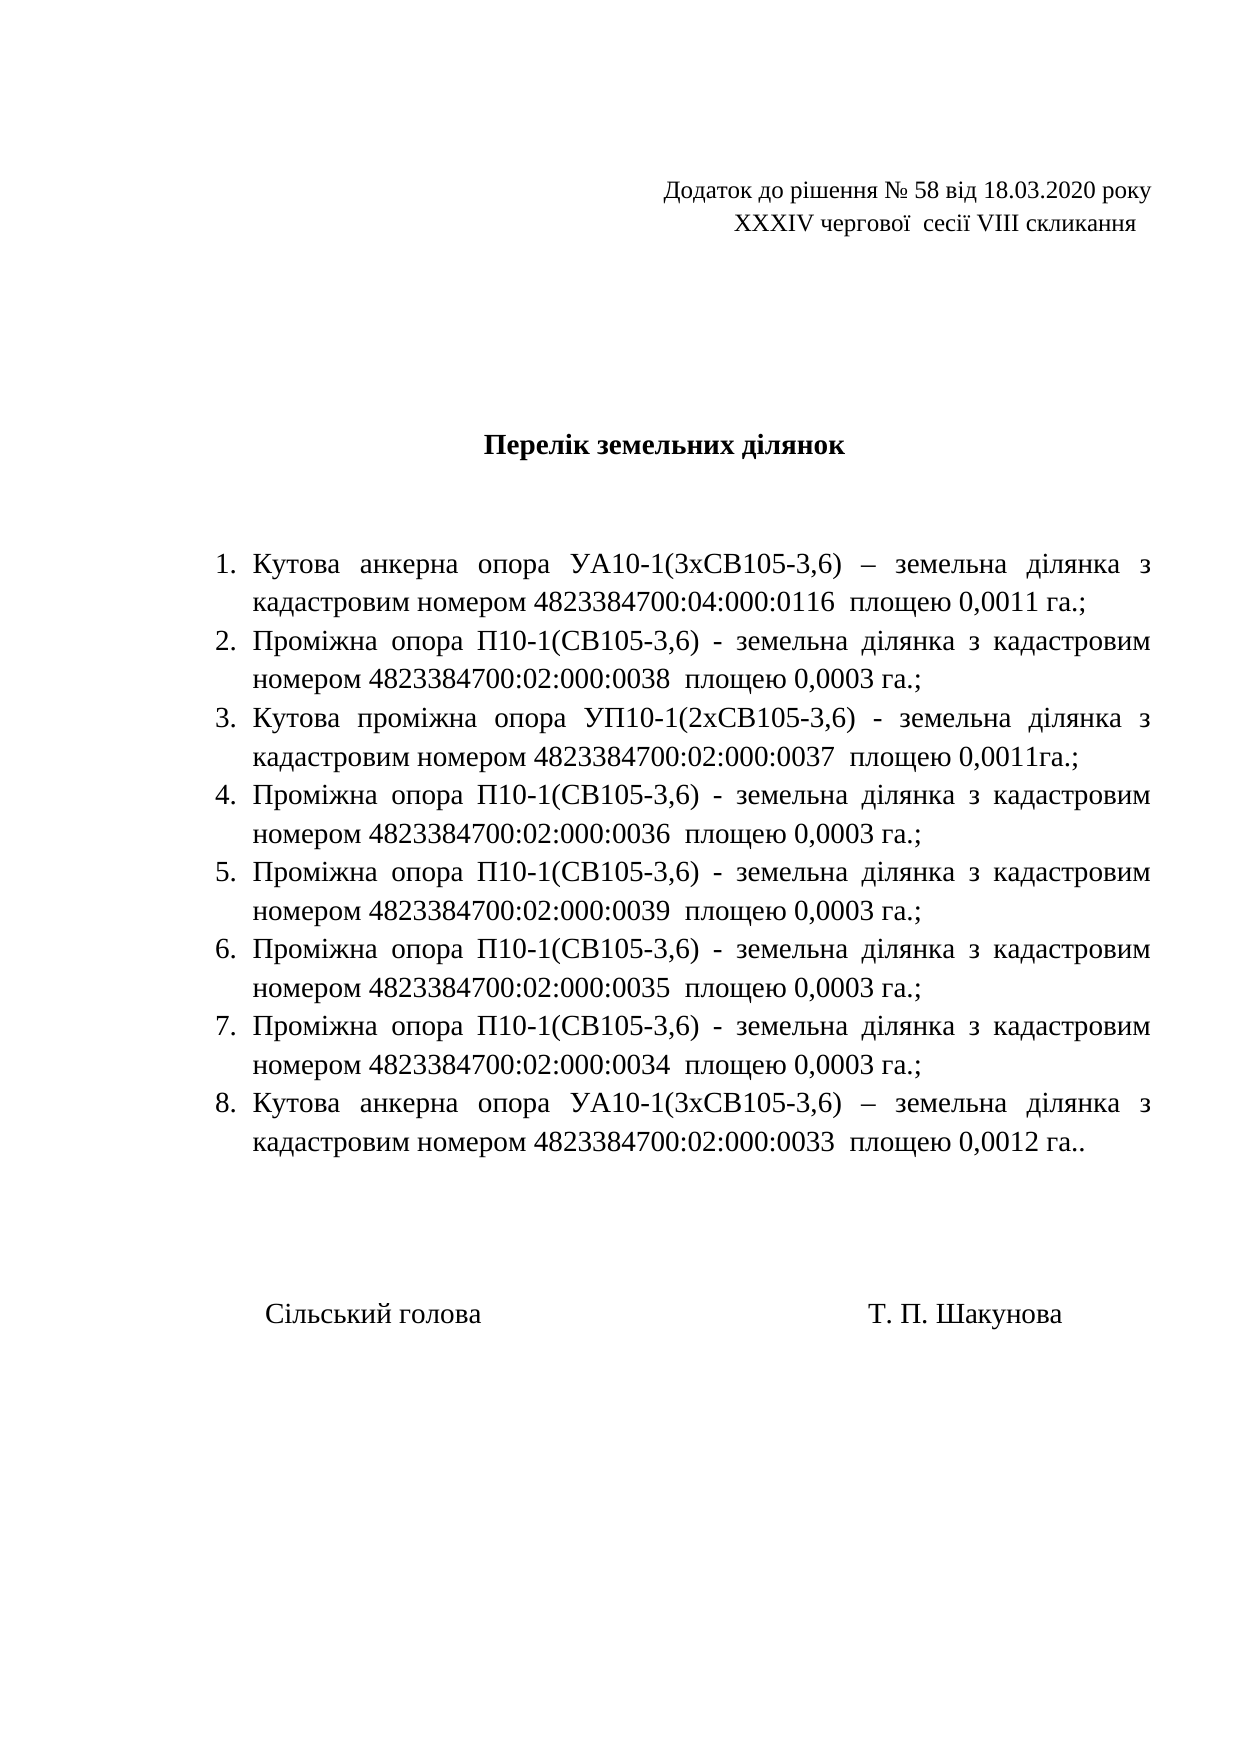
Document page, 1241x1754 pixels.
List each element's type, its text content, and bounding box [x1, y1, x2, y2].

list Кутова анкерна опора УА10-1(3хСВ105-3,6) – земельна ділянка з кадастровим номером 4823384700:02:000:0033 площею 0,0012 га.. [215, 1086, 1152, 1158]
subtitle Додаток до рішення № 58 від 18.03.2020 року [252, 175, 1152, 204]
text Перелік земельних ділянок [177, 427, 1152, 461]
list Проміжна опора П10-1(СВ105-3,6) - земельна ділянка з кадастровим номером 4823384700:02:000:0034 площею 0,0003 га.; [215, 1008, 1152, 1081]
list Проміжна опора П10-1(СВ105-3,6) - земельна ділянка з кадастровим номером 4823384700:02:000:0039 площею 0,0003 га.; [215, 854, 1152, 926]
list Проміжна опора П10-1(СВ105-3,6) - земельна ділянка з кадастровим номером 4823384700:02:000:0036 площею 0,0003 га.; [215, 777, 1152, 849]
list Кутова проміжна опора УП10-1(2хСВ105-3,6) - земельна ділянка з кадастровим номером 4823384700:02:000:0037 площею 0,0011га.; [215, 700, 1152, 772]
list Проміжна опора П10-1(СВ105-3,6) - земельна ділянка з кадастровим номером 4823384700:02:000:0035 площею 0,0003 га.; [215, 931, 1152, 1003]
text ХХХІV чергової сесії VІІІ скликання [177, 208, 1152, 237]
text Сільський голова Т. П. Шакунова [177, 1296, 1152, 1329]
list Кутова анкерна опора УА10-1(3хСВ105-3,6) – земельна ділянка з кадастровим номером 4823384700:04:000:0116 площею 0,0011 га.; [215, 546, 1152, 618]
list Проміжна опора П10-1(СВ105-3,6) - земельна ділянка з кадастровим номером 4823384700:02:000:0038 площею 0,0003 га.; [215, 623, 1152, 695]
